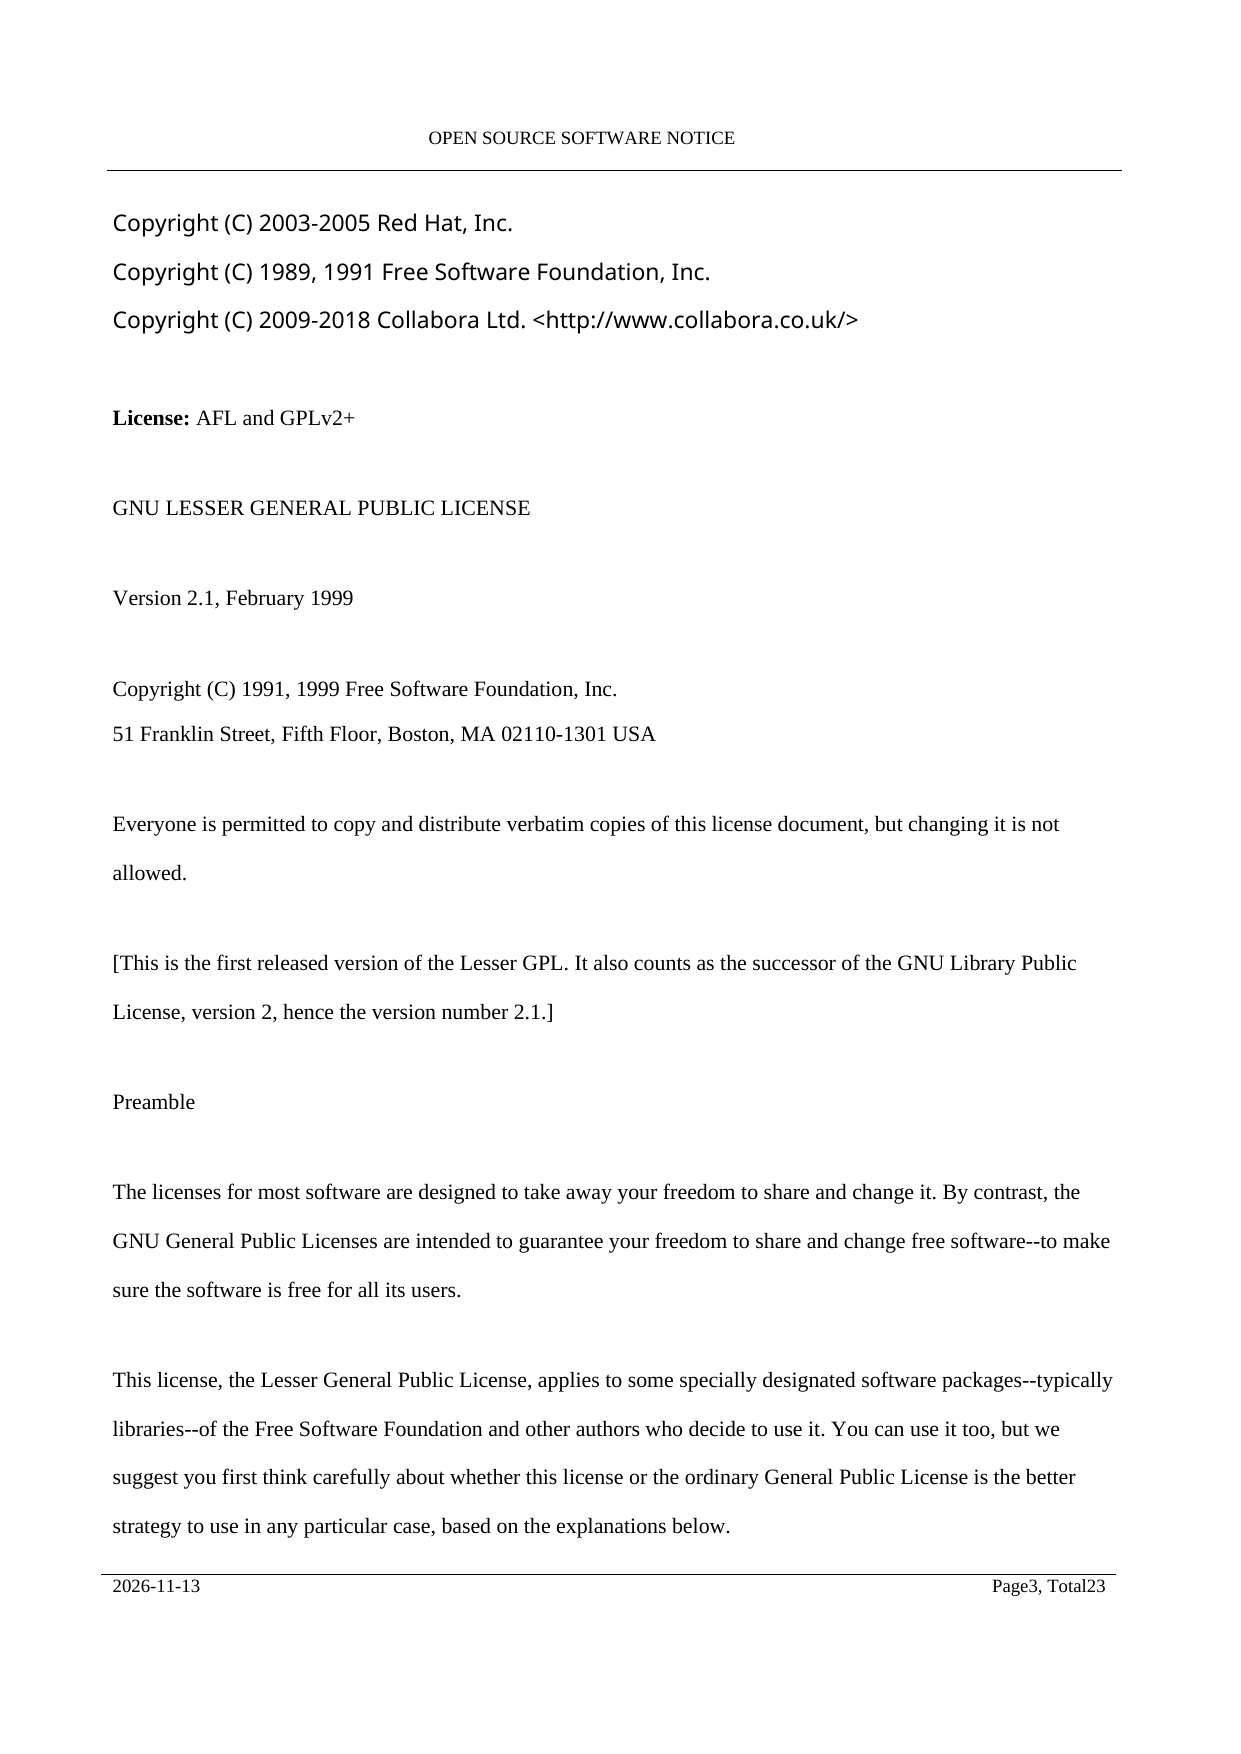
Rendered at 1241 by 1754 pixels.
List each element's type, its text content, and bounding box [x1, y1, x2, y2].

text 51 Franklin Street, Fifth Floor, Boston, MA 02110-1301 USA [112, 717, 1128, 749]
text Copyright (C) 1991, 1999 Free Software Foundation, Inc. [112, 672, 1128, 704]
text Version 2.1, February 1999 [112, 582, 1128, 614]
text The licenses for most software are designed to take away your freedom to share and change it. By contrast, the GNU General Public Licenses are intended to guarantee your freedom to share and change free software--to make sure the software is free for all its users. [112, 1175, 1128, 1305]
text [This is the first released version of the Lesser GPL. It also counts as the successor of the GNU Library Public License, version 2, hence the version number 2.1.] [112, 946, 1128, 1027]
text This license, the Lesser General Public License, applies to some specially designated software packages--typically libraries--of the Free Software Foundation and other authors who decide to use it. You can use it too, but we suggest you first think carefully about whether this license or the ordinary General Public License is the better strategy to use in any particular case, based on the explanations below. [112, 1363, 1128, 1542]
text License: AFL and GPLv2+ [112, 401, 1128, 434]
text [112, 206, 1128, 385]
text GNU LESSER GENERAL PUBLIC LICENSE [112, 492, 1128, 524]
text Preamble [112, 1085, 1128, 1118]
text Everyone is permitted to copy and distribute verbatim copies of this license document, but changing it is not allowed. [112, 807, 1128, 888]
